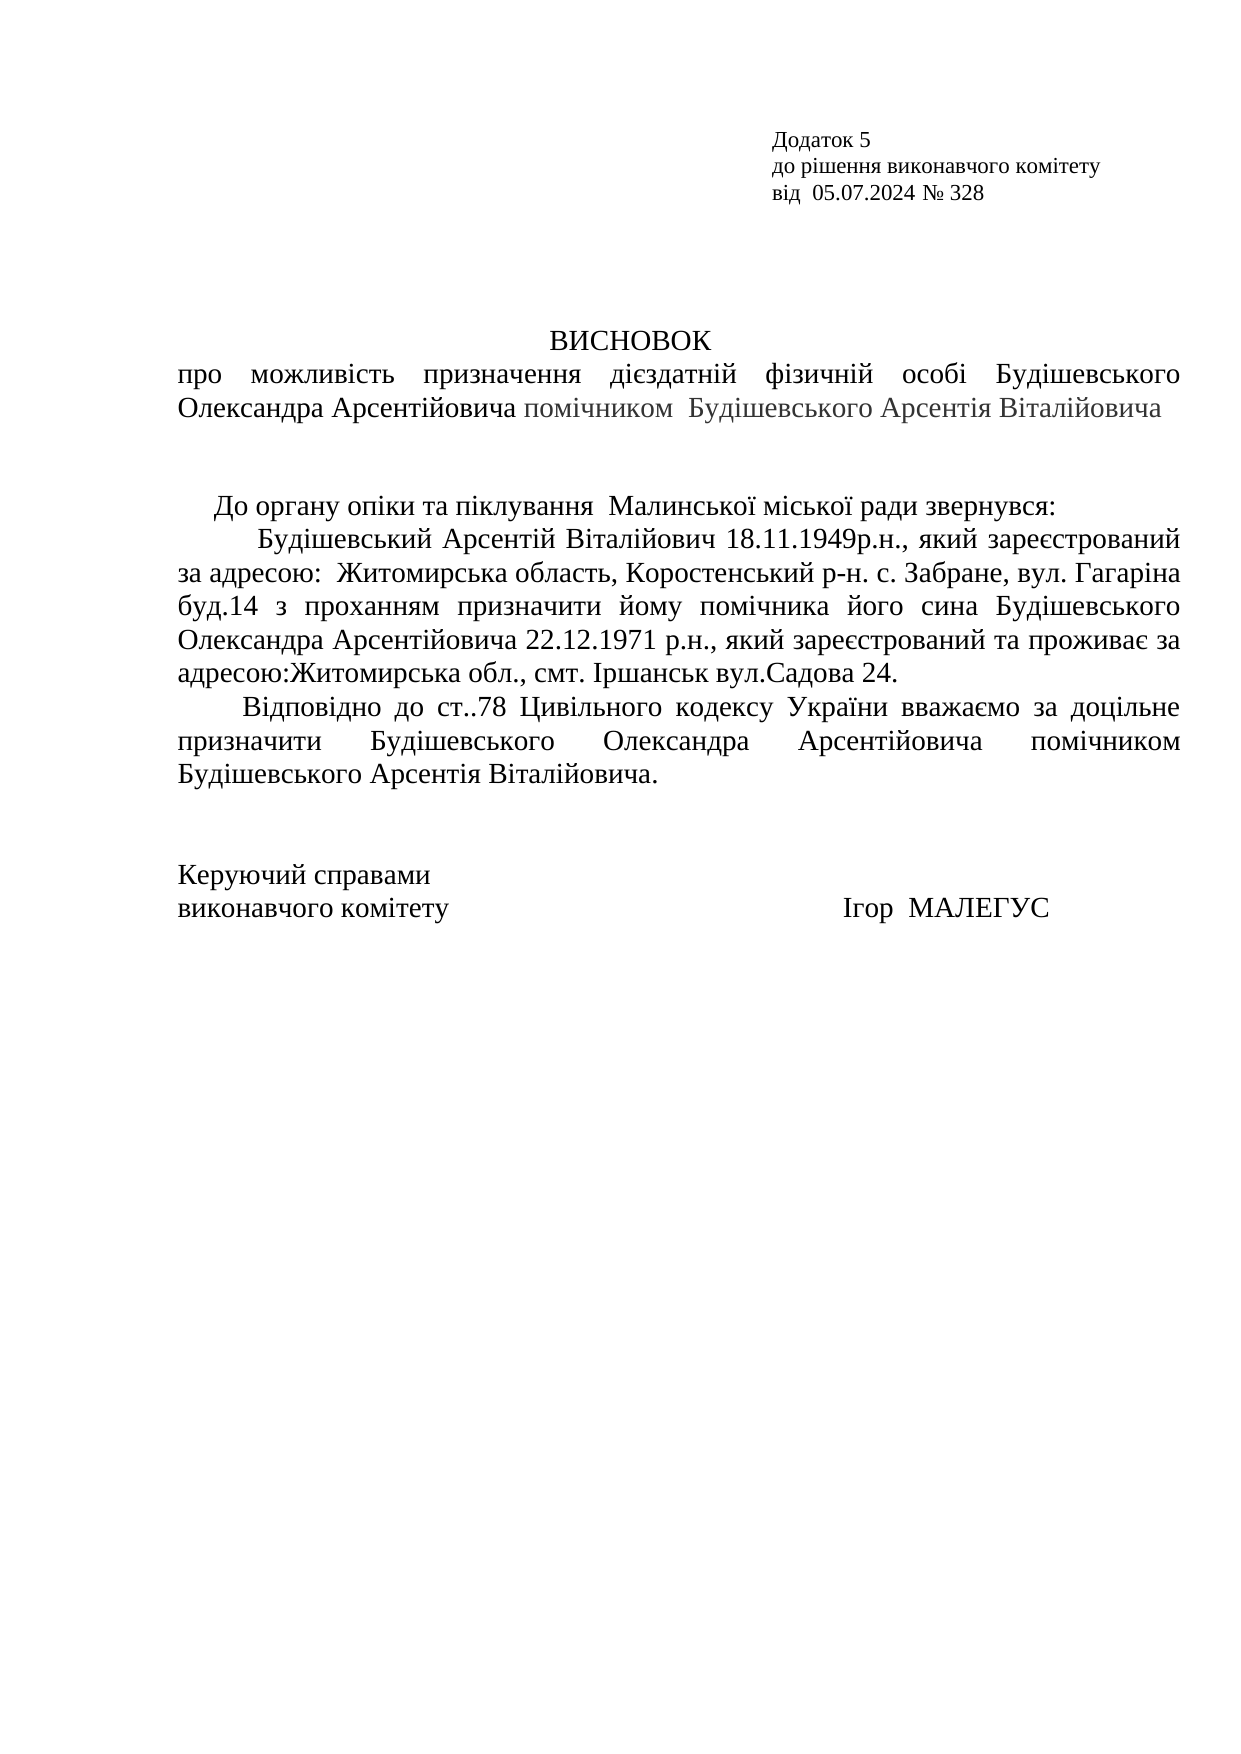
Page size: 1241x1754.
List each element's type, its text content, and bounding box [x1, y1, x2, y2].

text Будішевський Арсентій Віталійович 18.11.1949р.н., який зареєстрований за адресою: Житомирська область, Коростенський р-н. с. Забране, вул. Гагаріна буд.14 з проханням призначити йому помічника його сина Будішевського Олександра Арсентійовича 22.12.1971 р.н., який зареєстрований та проживає за адресою:Житомирська обл., смт. Іршанськ вул.Садова 24. [177, 521, 1181, 689]
text виконавчого комітету Ігор МАЛЕГУС [177, 890, 1181, 924]
text про можливість призначення дієздатній фізичній особі Будішевського Олександра Арсентійовича помічником Будішевського Арсентія Віталійовича [177, 356, 1181, 423]
text ВИСНОВОК [177, 323, 1181, 356]
text Керуючий справами [177, 857, 1181, 890]
text Додаток 5 [177, 126, 1181, 152]
text від 05.07.2024 № 328 [177, 179, 1181, 205]
text До органу опіки та піклування Малинської міської ради звернувся: [177, 488, 1181, 521]
text до рішення виконавчого комітету [177, 152, 1181, 179]
text Відповідно до ст..78 Цивільного кодексу України вважаємо за доцільне призначити Будішевського Олександра Арсентійовича помічником Будішевського Арсентія Віталійовича. [177, 689, 1181, 790]
